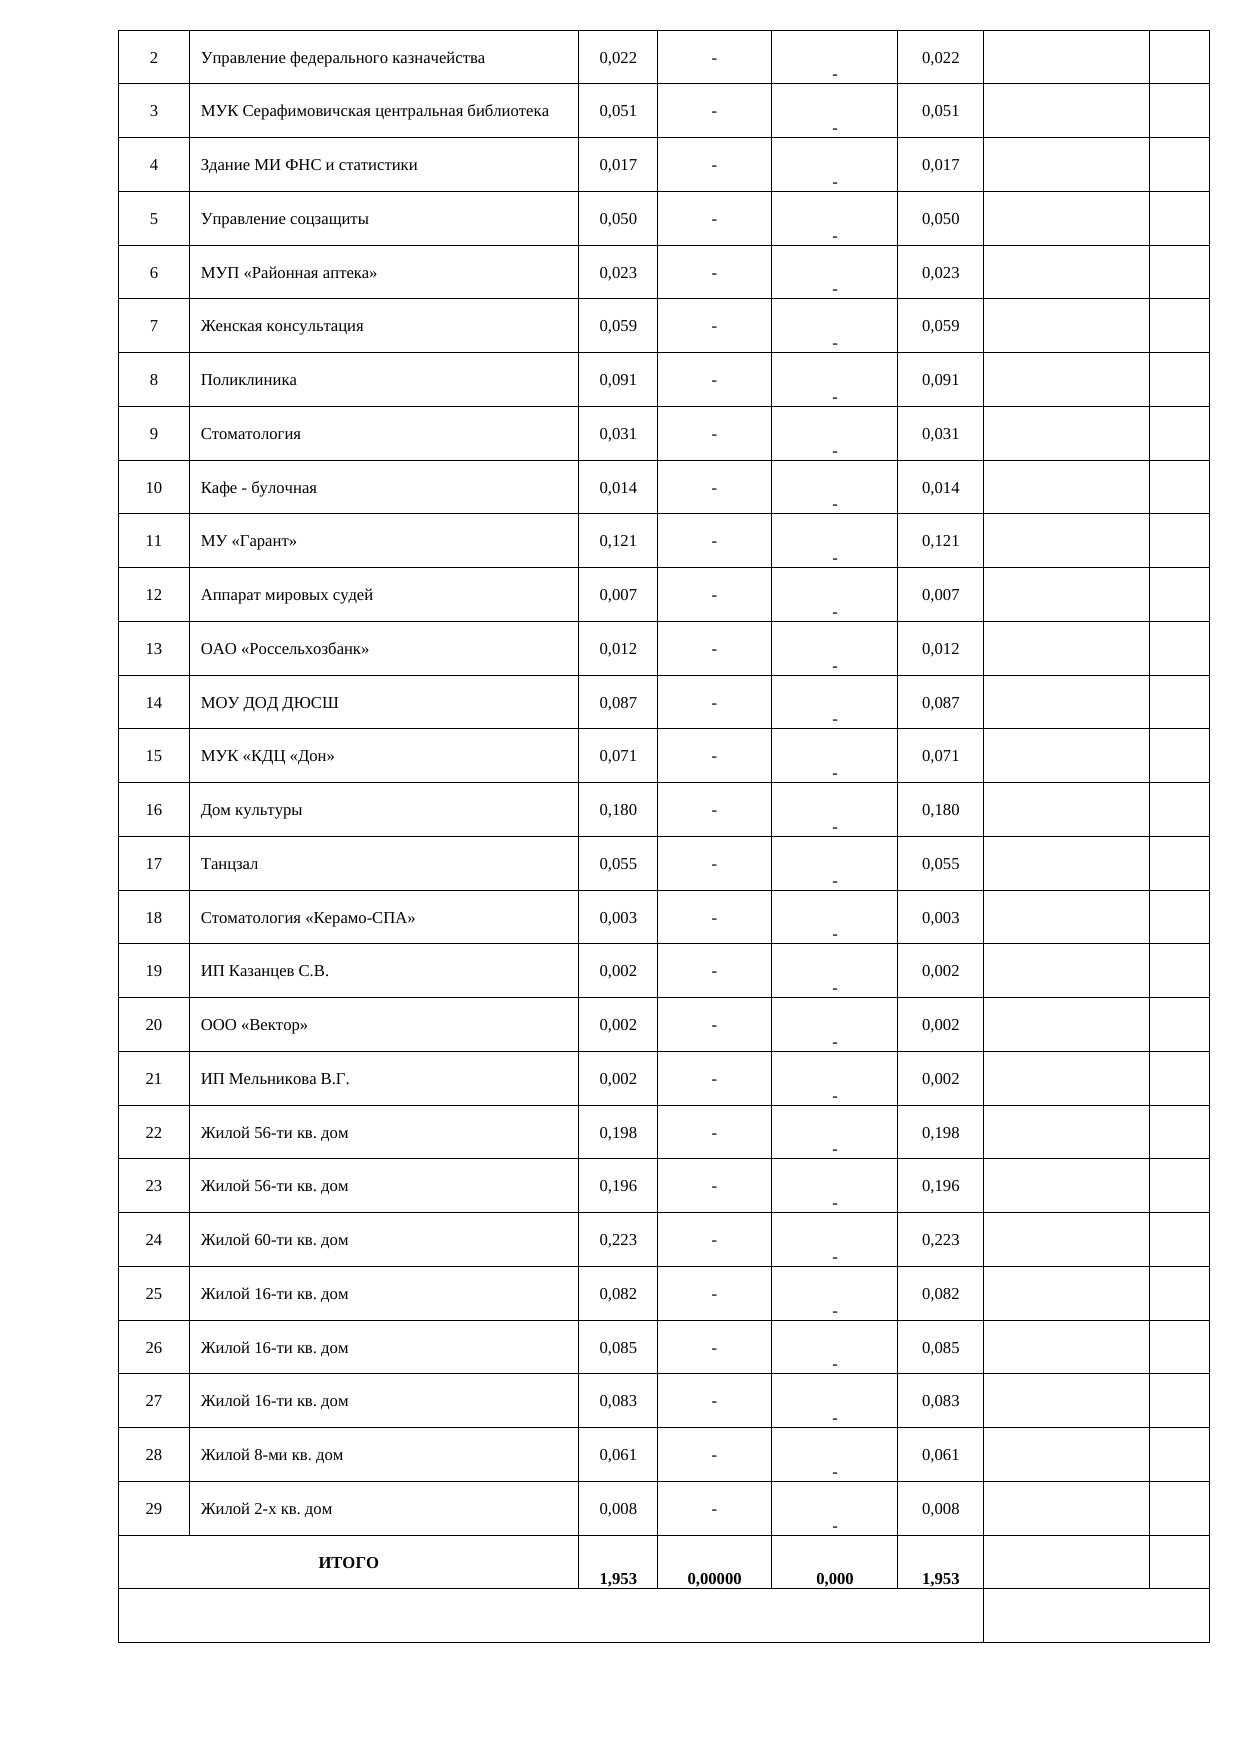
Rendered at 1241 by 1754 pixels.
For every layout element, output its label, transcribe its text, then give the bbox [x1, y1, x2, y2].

table_cell МУК «КДЦ «Дон» [190, 729, 578, 782]
table_cell 0,085 [579, 1321, 657, 1373]
table_cell 0,014 [579, 461, 657, 513]
table_cell [984, 138, 1149, 191]
table_cell - [658, 84, 771, 137]
table_cell 6 [119, 246, 189, 298]
table_cell [1150, 1482, 1209, 1534]
table_cell - [658, 622, 771, 674]
table_cell [1150, 353, 1209, 406]
table_cell 0,083 [898, 1374, 983, 1427]
table_cell - [772, 138, 897, 191]
table_cell - [658, 1374, 771, 1427]
table_cell [1150, 1052, 1209, 1104]
table_cell Жилой 56-ти кв. дом [190, 1159, 578, 1212]
table_cell 0,007 [898, 568, 983, 621]
table_cell - [658, 1321, 771, 1373]
table_cell 0,091 [898, 353, 983, 406]
table_cell 25 [119, 1267, 189, 1319]
table_cell - [772, 514, 897, 567]
table_cell Женская консультация [190, 299, 578, 352]
table_cell [984, 1321, 1149, 1373]
table_cell 1,953 [898, 1536, 983, 1588]
table_cell 0,051 [898, 84, 983, 137]
table_cell Жилой 16-ти кв. дом [190, 1374, 578, 1427]
table_cell [984, 1536, 1149, 1588]
table_cell - [658, 891, 771, 943]
table_cell - [772, 1428, 897, 1481]
table_cell 0,050 [898, 192, 983, 244]
table_cell 16 [119, 783, 189, 836]
table_cell [984, 1374, 1149, 1427]
table_cell Аппарат мировых судей [190, 568, 578, 621]
table_cell - [658, 729, 771, 782]
table_cell [1150, 1374, 1209, 1427]
table_cell 0,008 [579, 1482, 657, 1534]
table_cell 0,031 [579, 407, 657, 459]
table_cell [1150, 568, 1209, 621]
table_cell - [772, 353, 897, 406]
table_cell 0,071 [898, 729, 983, 782]
table_cell 0,003 [898, 891, 983, 943]
table_cell - [772, 1321, 897, 1373]
table_cell 15 [119, 729, 189, 782]
table_cell 0,091 [579, 353, 657, 406]
table_cell 0,059 [898, 299, 983, 352]
table_cell ИП Казанцев С.В. [190, 944, 578, 997]
table_cell [1150, 192, 1209, 244]
table_cell [984, 1589, 1209, 1642]
table_cell [1150, 1213, 1209, 1266]
table_cell - [772, 837, 897, 889]
table_cell - [658, 461, 771, 513]
table_cell [984, 676, 1149, 728]
table_cell 0,223 [579, 1213, 657, 1266]
table_cell [1150, 84, 1209, 137]
table_cell 3 [119, 84, 189, 137]
table_cell 8 [119, 353, 189, 406]
table_cell Стоматология «Керамо-СПА» [190, 891, 578, 943]
table_cell 0,050 [579, 192, 657, 244]
table_cell ИТОГО [119, 1536, 578, 1588]
table_cell [984, 407, 1149, 459]
table_cell 12 [119, 568, 189, 621]
table_cell 0,002 [898, 1052, 983, 1104]
table_cell 0,012 [579, 622, 657, 674]
table_cell 9 [119, 407, 189, 459]
table_cell 27 [119, 1374, 189, 1427]
table_cell 0,071 [579, 729, 657, 782]
table_cell ИП Мельникова В.Г. [190, 1052, 578, 1104]
table_cell [1150, 1106, 1209, 1158]
table_cell Поликлиника [190, 353, 578, 406]
table_cell 29 [119, 1482, 189, 1534]
table_cell МУП «Районная аптека» [190, 246, 578, 298]
table_cell Кафе - булочная [190, 461, 578, 513]
table_cell [1150, 299, 1209, 352]
table_cell 22 [119, 1106, 189, 1158]
table_cell [1150, 944, 1209, 997]
table_cell [984, 1213, 1149, 1266]
table_cell 17 [119, 837, 189, 889]
table_cell [984, 1428, 1149, 1481]
table_cell Жилой 56-ти кв. дом [190, 1106, 578, 1158]
table_cell 0,082 [579, 1267, 657, 1319]
table_cell - [772, 944, 897, 997]
table_cell [984, 1106, 1149, 1158]
table_cell - [772, 676, 897, 728]
table_cell 0,198 [898, 1106, 983, 1158]
table_cell 1,953 [579, 1536, 657, 1588]
table_cell 26 [119, 1321, 189, 1373]
table_cell - [772, 407, 897, 459]
table_cell [984, 353, 1149, 406]
table_cell 0,031 [898, 407, 983, 459]
table_cell [1150, 622, 1209, 674]
table_cell [984, 944, 1149, 997]
table_cell 0,223 [898, 1213, 983, 1266]
table_cell [984, 1267, 1149, 1319]
table_cell 0,087 [898, 676, 983, 728]
table_cell 18 [119, 891, 189, 943]
table_cell 0,003 [579, 891, 657, 943]
table_cell - [772, 622, 897, 674]
table_cell 0,196 [579, 1159, 657, 1212]
table_cell 0,051 [579, 84, 657, 137]
table_cell [1150, 783, 1209, 836]
table_cell - [658, 1159, 771, 1212]
table_cell 0,022 [579, 31, 657, 83]
table_cell 0,014 [898, 461, 983, 513]
table_cell [1150, 837, 1209, 889]
table_cell МУ «Гарант» [190, 514, 578, 567]
table_cell ООО «Вектор» [190, 998, 578, 1051]
table_cell 14 [119, 676, 189, 728]
table_cell - [658, 1213, 771, 1266]
table_cell - [772, 246, 897, 298]
table_cell 20 [119, 998, 189, 1051]
table_cell 0,002 [579, 1052, 657, 1104]
table_cell 0,082 [898, 1267, 983, 1319]
table_cell 0,121 [579, 514, 657, 567]
table_cell 0,121 [898, 514, 983, 567]
table_cell - [658, 246, 771, 298]
table_cell 11 [119, 514, 189, 567]
table_cell [984, 461, 1149, 513]
table_cell - [772, 568, 897, 621]
table_cell - [658, 568, 771, 621]
table_cell [1150, 729, 1209, 782]
table_cell 0,061 [579, 1428, 657, 1481]
table_cell Жилой 16-ти кв. дом [190, 1267, 578, 1319]
table_cell Дом культуры [190, 783, 578, 836]
table_cell 0,087 [579, 676, 657, 728]
table_cell 0,180 [579, 783, 657, 836]
table_cell [984, 783, 1149, 836]
table_cell [1150, 1536, 1209, 1588]
table_cell - [658, 1106, 771, 1158]
table_cell Здание МИ ФНС и статистики [190, 138, 578, 191]
table_cell [984, 246, 1149, 298]
table_cell [1150, 676, 1209, 728]
table_cell - [658, 407, 771, 459]
table_cell [984, 31, 1149, 83]
table_cell - [658, 676, 771, 728]
table_cell 0,055 [898, 837, 983, 889]
table_cell [984, 514, 1149, 567]
table_cell 0,007 [579, 568, 657, 621]
table_cell - [658, 514, 771, 567]
table_cell - [772, 461, 897, 513]
table_cell 0,002 [898, 944, 983, 997]
table_cell - [772, 783, 897, 836]
table_cell - [772, 998, 897, 1051]
table_cell 0,180 [898, 783, 983, 836]
table_cell - [658, 998, 771, 1051]
table_cell - [658, 1428, 771, 1481]
table_cell - [772, 31, 897, 83]
table_cell ОАО «Россельхозбанк» [190, 622, 578, 674]
table_cell [984, 1159, 1149, 1212]
table_cell - [772, 891, 897, 943]
table_cell МУК Серафимовичская центральная библиотека [190, 84, 578, 137]
table_cell 10 [119, 461, 189, 513]
table_cell [984, 192, 1149, 244]
table_cell - [772, 1213, 897, 1266]
table_cell - [658, 837, 771, 889]
table_cell 0,000 [772, 1536, 897, 1588]
table_cell - [772, 84, 897, 137]
table_cell Жилой 2-х кв. дом [190, 1482, 578, 1534]
table_cell - [658, 31, 771, 83]
table_cell - [772, 1482, 897, 1534]
table_cell - [772, 1106, 897, 1158]
table_cell [984, 622, 1149, 674]
table_cell 0,198 [579, 1106, 657, 1158]
table_cell [1150, 138, 1209, 191]
table_cell 0,017 [898, 138, 983, 191]
table_cell - [658, 783, 771, 836]
table_cell Стоматология [190, 407, 578, 459]
table_cell [984, 1052, 1149, 1104]
table_cell - [658, 192, 771, 244]
table_cell [1150, 1321, 1209, 1373]
table_cell [984, 837, 1149, 889]
table_cell 0,002 [898, 998, 983, 1051]
table_cell [1150, 514, 1209, 567]
table_cell 2 [119, 31, 189, 83]
table_cell 5 [119, 192, 189, 244]
table_cell [1150, 1159, 1209, 1212]
table_cell 4 [119, 138, 189, 191]
table_cell 0,061 [898, 1428, 983, 1481]
table_cell 23 [119, 1159, 189, 1212]
table_cell - [772, 1159, 897, 1212]
table_cell [984, 1482, 1149, 1534]
table_cell [119, 1589, 983, 1642]
table_cell 0,059 [579, 299, 657, 352]
table_cell [984, 729, 1149, 782]
table_cell 0,023 [579, 246, 657, 298]
table_cell [1150, 891, 1209, 943]
table_cell 0,00000 [658, 1536, 771, 1588]
table_cell [1150, 461, 1209, 513]
table_cell 7 [119, 299, 189, 352]
table_cell - [772, 1052, 897, 1104]
table_cell [1150, 407, 1209, 459]
table_cell - [658, 1482, 771, 1534]
table_cell МОУ ДОД ДЮСШ [190, 676, 578, 728]
table_cell [984, 299, 1149, 352]
table_cell 0,008 [898, 1482, 983, 1534]
table_cell 0,012 [898, 622, 983, 674]
table_cell [1150, 1428, 1209, 1481]
table_cell Танцзал [190, 837, 578, 889]
table_cell 0,083 [579, 1374, 657, 1427]
table_cell 28 [119, 1428, 189, 1481]
table_cell - [658, 1052, 771, 1104]
table_cell Жилой 8-ми кв. дом [190, 1428, 578, 1481]
table_cell Жилой 16-ти кв. дом [190, 1321, 578, 1373]
table_cell - [772, 192, 897, 244]
table_cell 0,196 [898, 1159, 983, 1212]
table_cell - [658, 944, 771, 997]
table_cell - [658, 138, 771, 191]
table_cell [1150, 246, 1209, 298]
table_cell - [658, 353, 771, 406]
table_cell - [772, 1267, 897, 1319]
table_cell - [658, 1267, 771, 1319]
table_cell 0,055 [579, 837, 657, 889]
table_cell 0,022 [898, 31, 983, 83]
table_cell [984, 998, 1149, 1051]
table_cell [984, 84, 1149, 137]
table_cell [1150, 998, 1209, 1051]
table_cell 0,023 [898, 246, 983, 298]
table_cell - [772, 1374, 897, 1427]
table_cell 0,002 [579, 998, 657, 1051]
table_cell [984, 568, 1149, 621]
table_cell Жилой 60-ти кв. дом [190, 1213, 578, 1266]
table_cell Управление соцзащиты [190, 192, 578, 244]
table_cell 19 [119, 944, 189, 997]
table_cell 21 [119, 1052, 189, 1104]
table_cell Управление федерального казначейства [190, 31, 578, 83]
table_cell 0,002 [579, 944, 657, 997]
table_cell [1150, 31, 1209, 83]
table_cell [984, 891, 1149, 943]
table_cell 0,017 [579, 138, 657, 191]
table_cell 0,085 [898, 1321, 983, 1373]
table_cell 24 [119, 1213, 189, 1266]
table_cell [1150, 1267, 1209, 1319]
table_cell - [658, 299, 771, 352]
table_cell 13 [119, 622, 189, 674]
table_cell - [772, 729, 897, 782]
table_cell - [772, 299, 897, 352]
